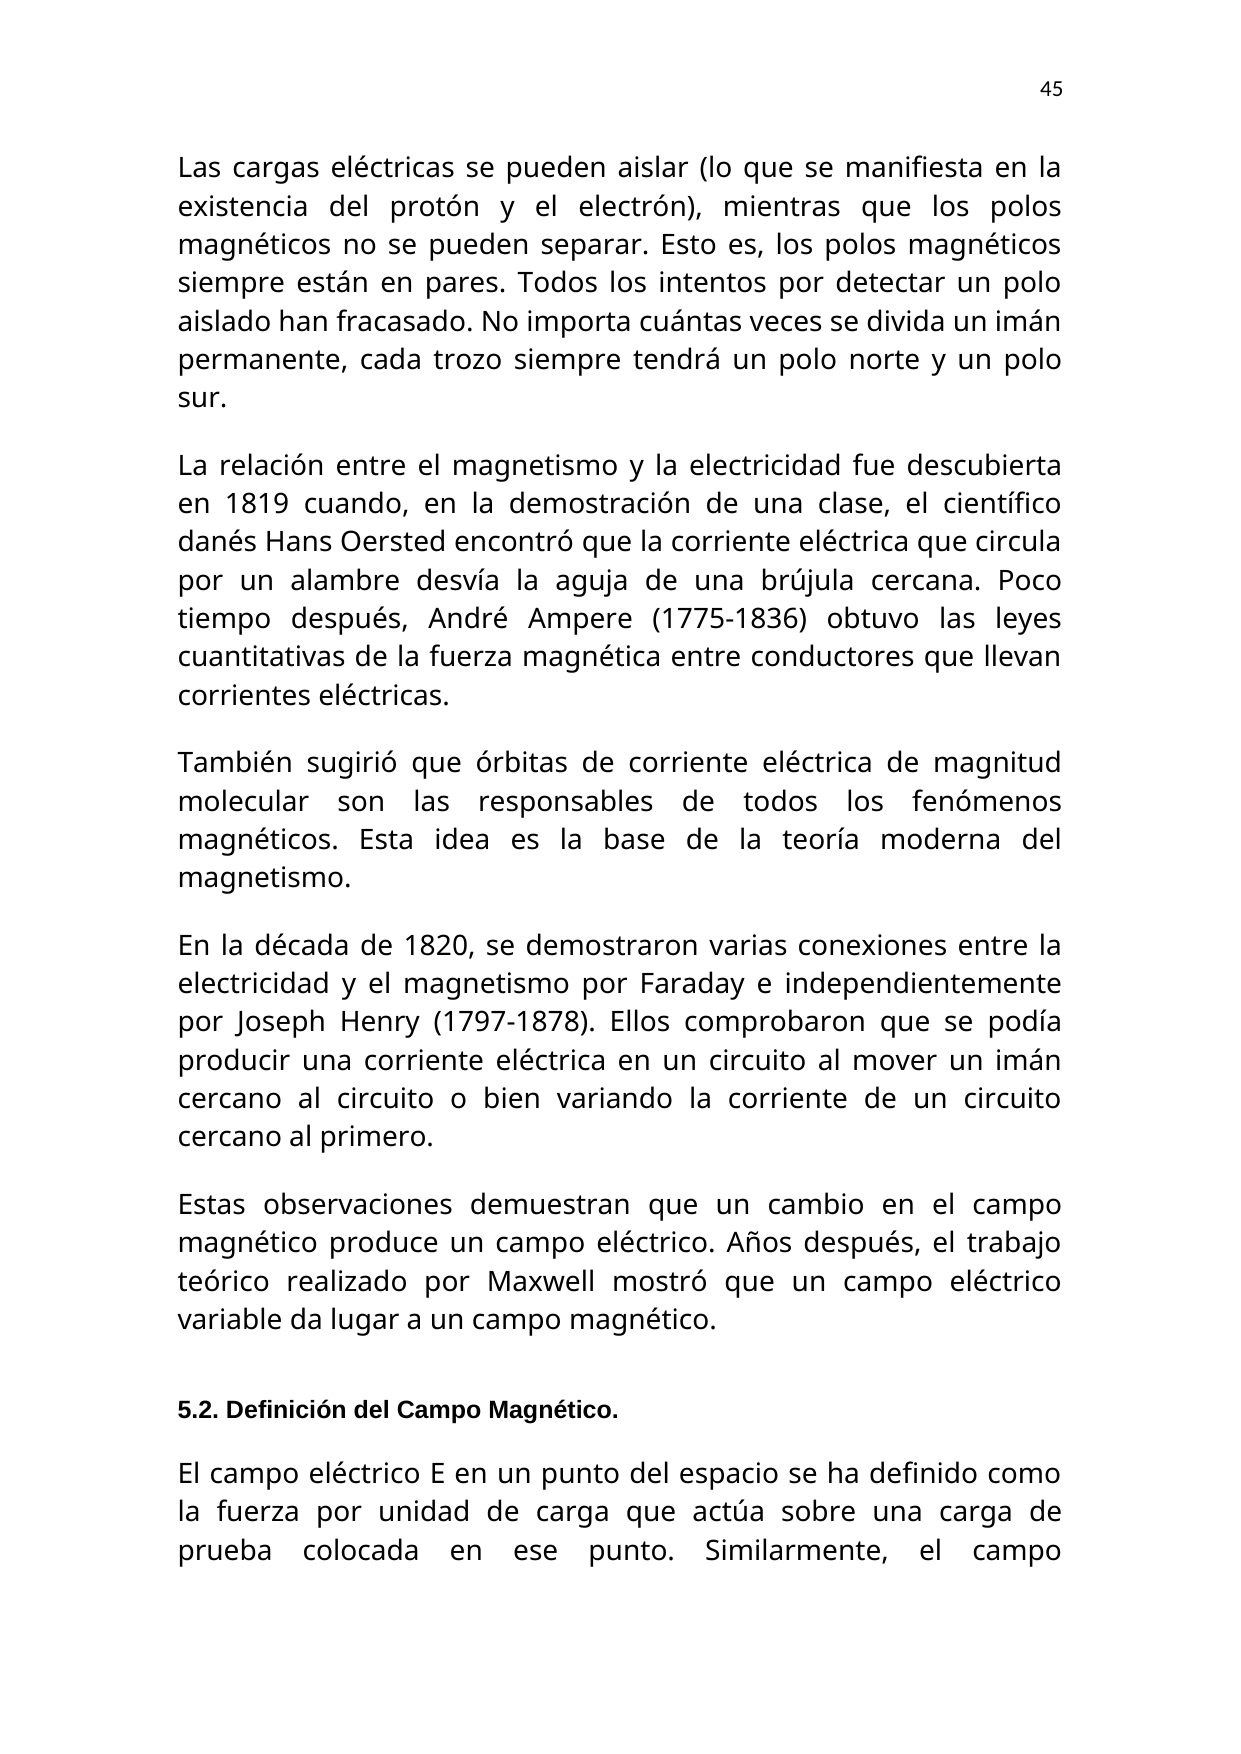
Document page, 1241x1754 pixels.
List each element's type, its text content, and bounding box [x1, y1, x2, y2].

text 5.2. Definición del Campo Magnético. [177, 1367, 1063, 1424]
text La relación entre el magnetismo y la electricidad fue descubierta en 1819 cuando, en la demostración de una clase, el científico danés Hans Oersted encontró que la corriente eléctrica que circula por un alambre desvía la aguja de una brújula cercana. Poco tiempo después, André Ampere (1775-1836) obtuvo las leyes cuantitativas de la fuerza magnética entre conductores que llevan corrientes eléctricas. [177, 445, 1063, 713]
text También sugirió que órbitas de corriente eléctrica de magnitud molecular son las responsables de todos los fenómenos magnéticos. Esta idea es la base de la teoría moderna del magnetismo. [177, 743, 1063, 896]
text En la década de 1820, se demostraron varias conexiones entre la electricidad y el magnetismo por Faraday e independientemente por Joseph Henry (1797-1878). Ellos comprobaron que se podía producir una corriente eléctrica en un circuito al mover un imán cercano al circuito o bien variando la corriente de un circuito cercano al primero. [177, 925, 1063, 1155]
text Las cargas eléctricas se pueden aislar (lo que se manifiesta en la existencia del protón y el electrón), mientras que los polos magnéticos no se pueden separar. Esto es, los polos magnéticos siempre están en pares. Todos los intentos por detectar un polo aislado han fracasado. No importa cuántas veces se divida un imán permanente, cada trozo siempre tendrá un polo norte y un polo sur. [177, 148, 1063, 416]
text Estas observaciones demuestran que un cambio en el campo magnético produce un campo eléctrico. Años después, el trabajo teórico realizado por Maxwell mostró que un campo eléctrico variable da lugar a un campo magnético. [177, 1184, 1063, 1338]
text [177, 1453, 1063, 1568]
